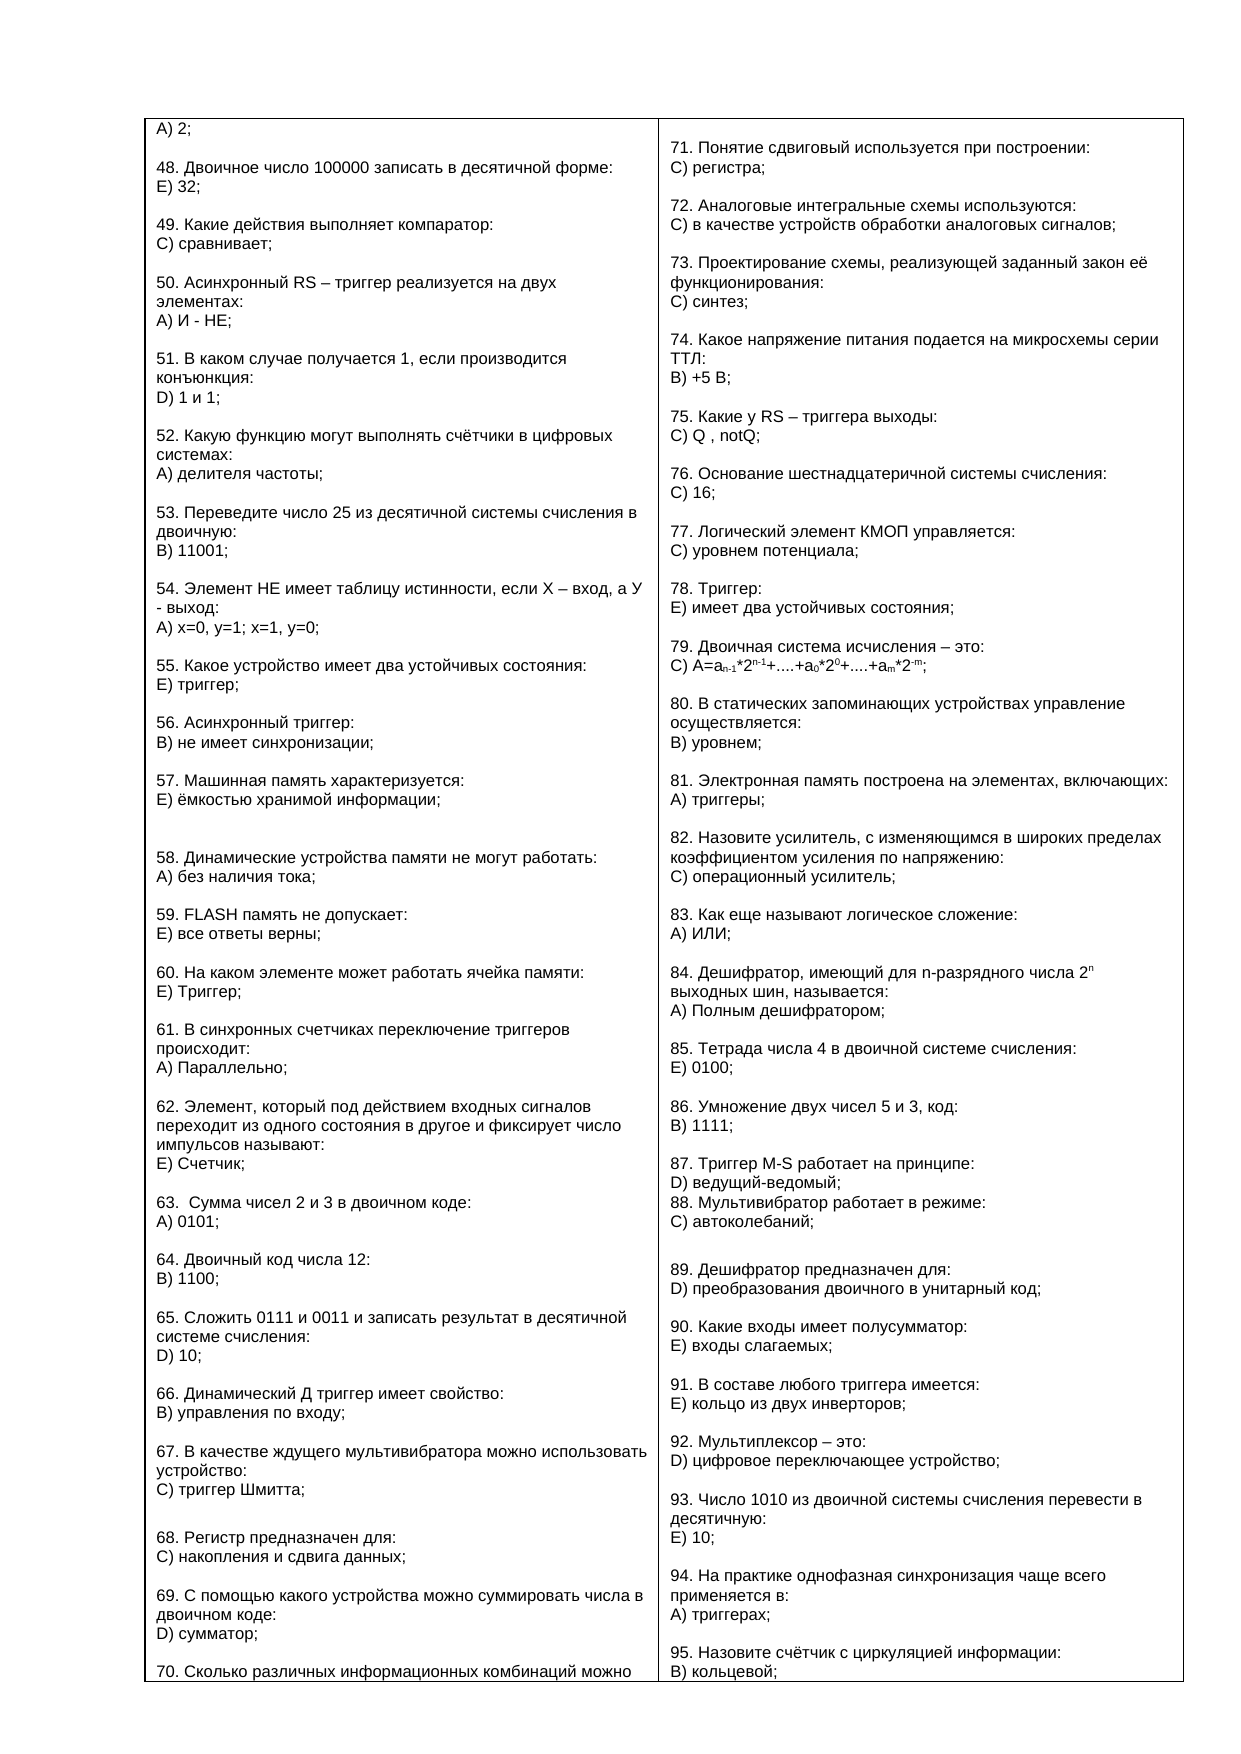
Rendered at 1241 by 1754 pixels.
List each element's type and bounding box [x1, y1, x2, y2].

table_header [146, 119, 658, 1681]
table_header [659, 119, 1183, 1681]
